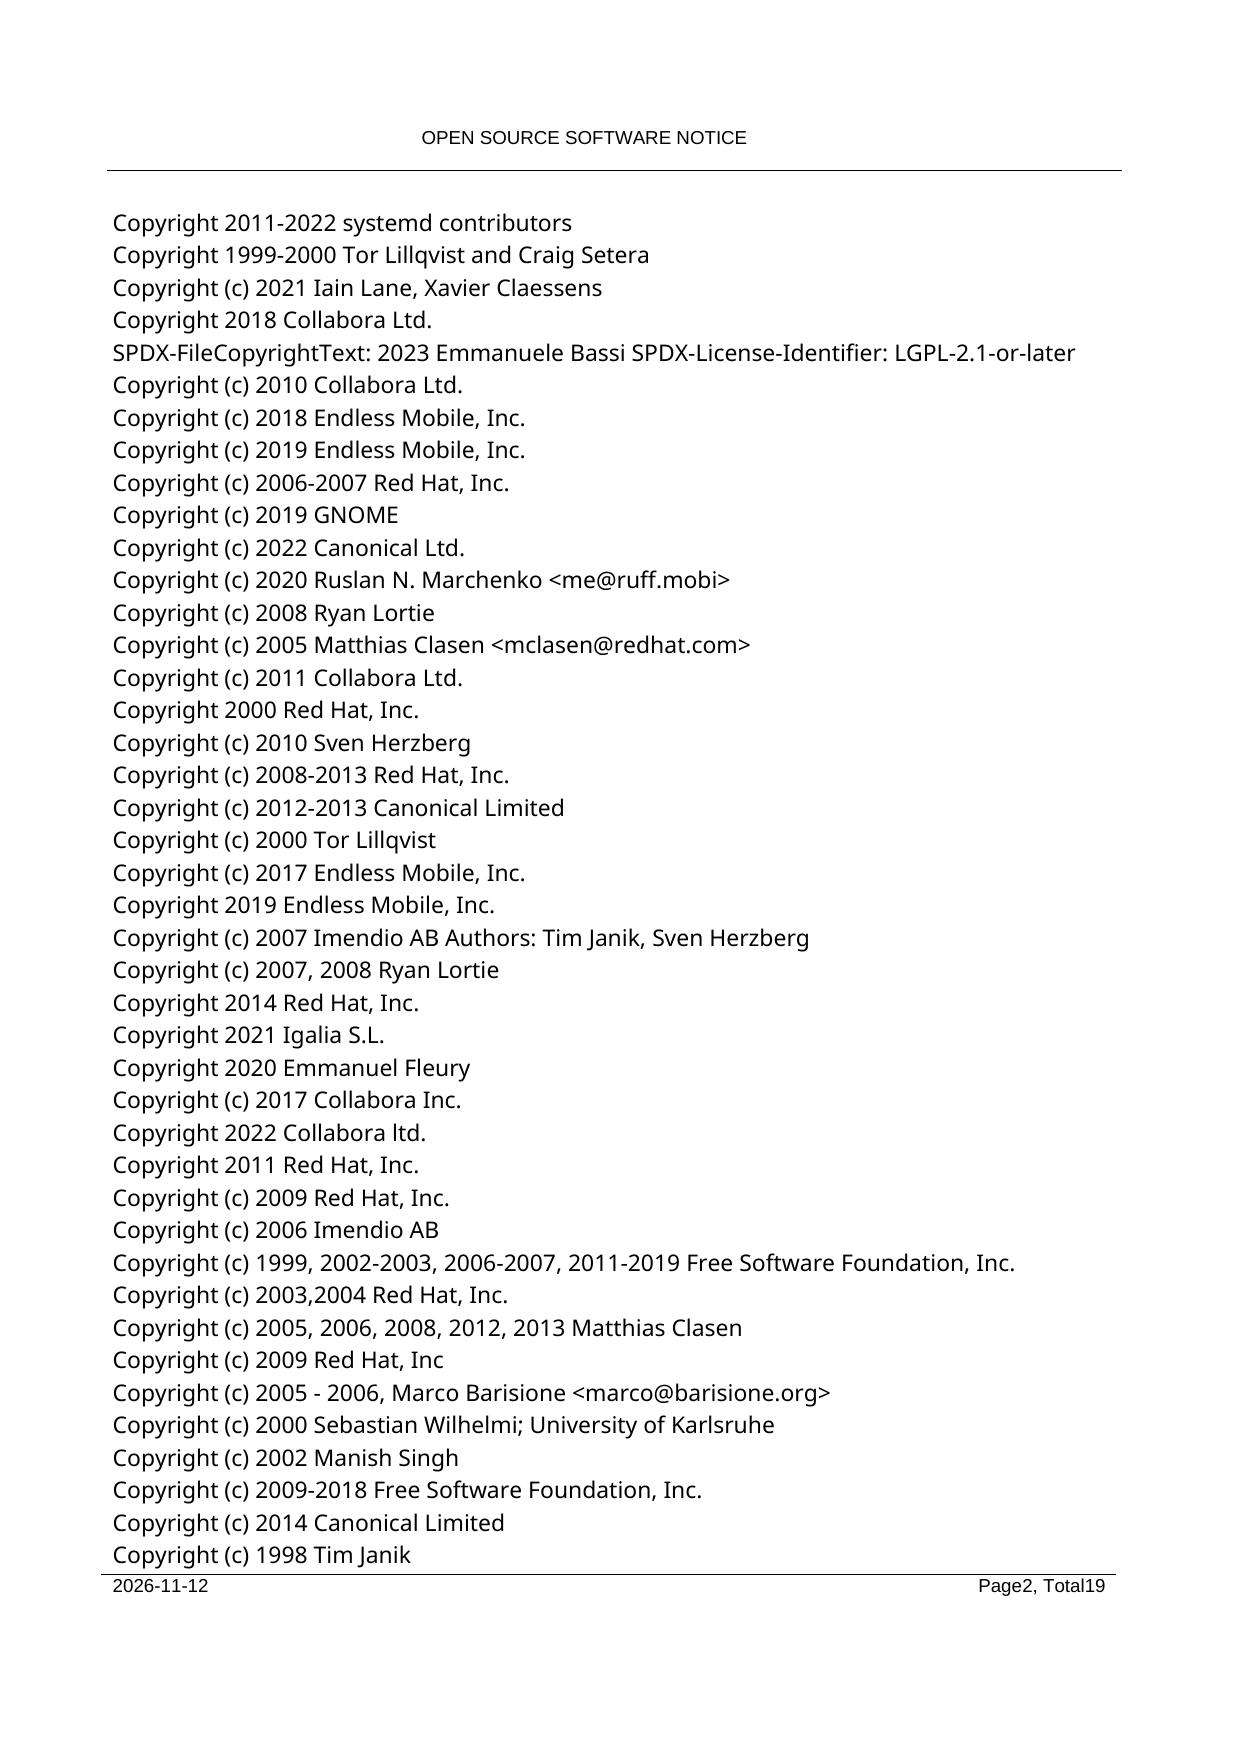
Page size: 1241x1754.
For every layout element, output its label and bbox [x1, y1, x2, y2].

text [112, 206, 1128, 1571]
